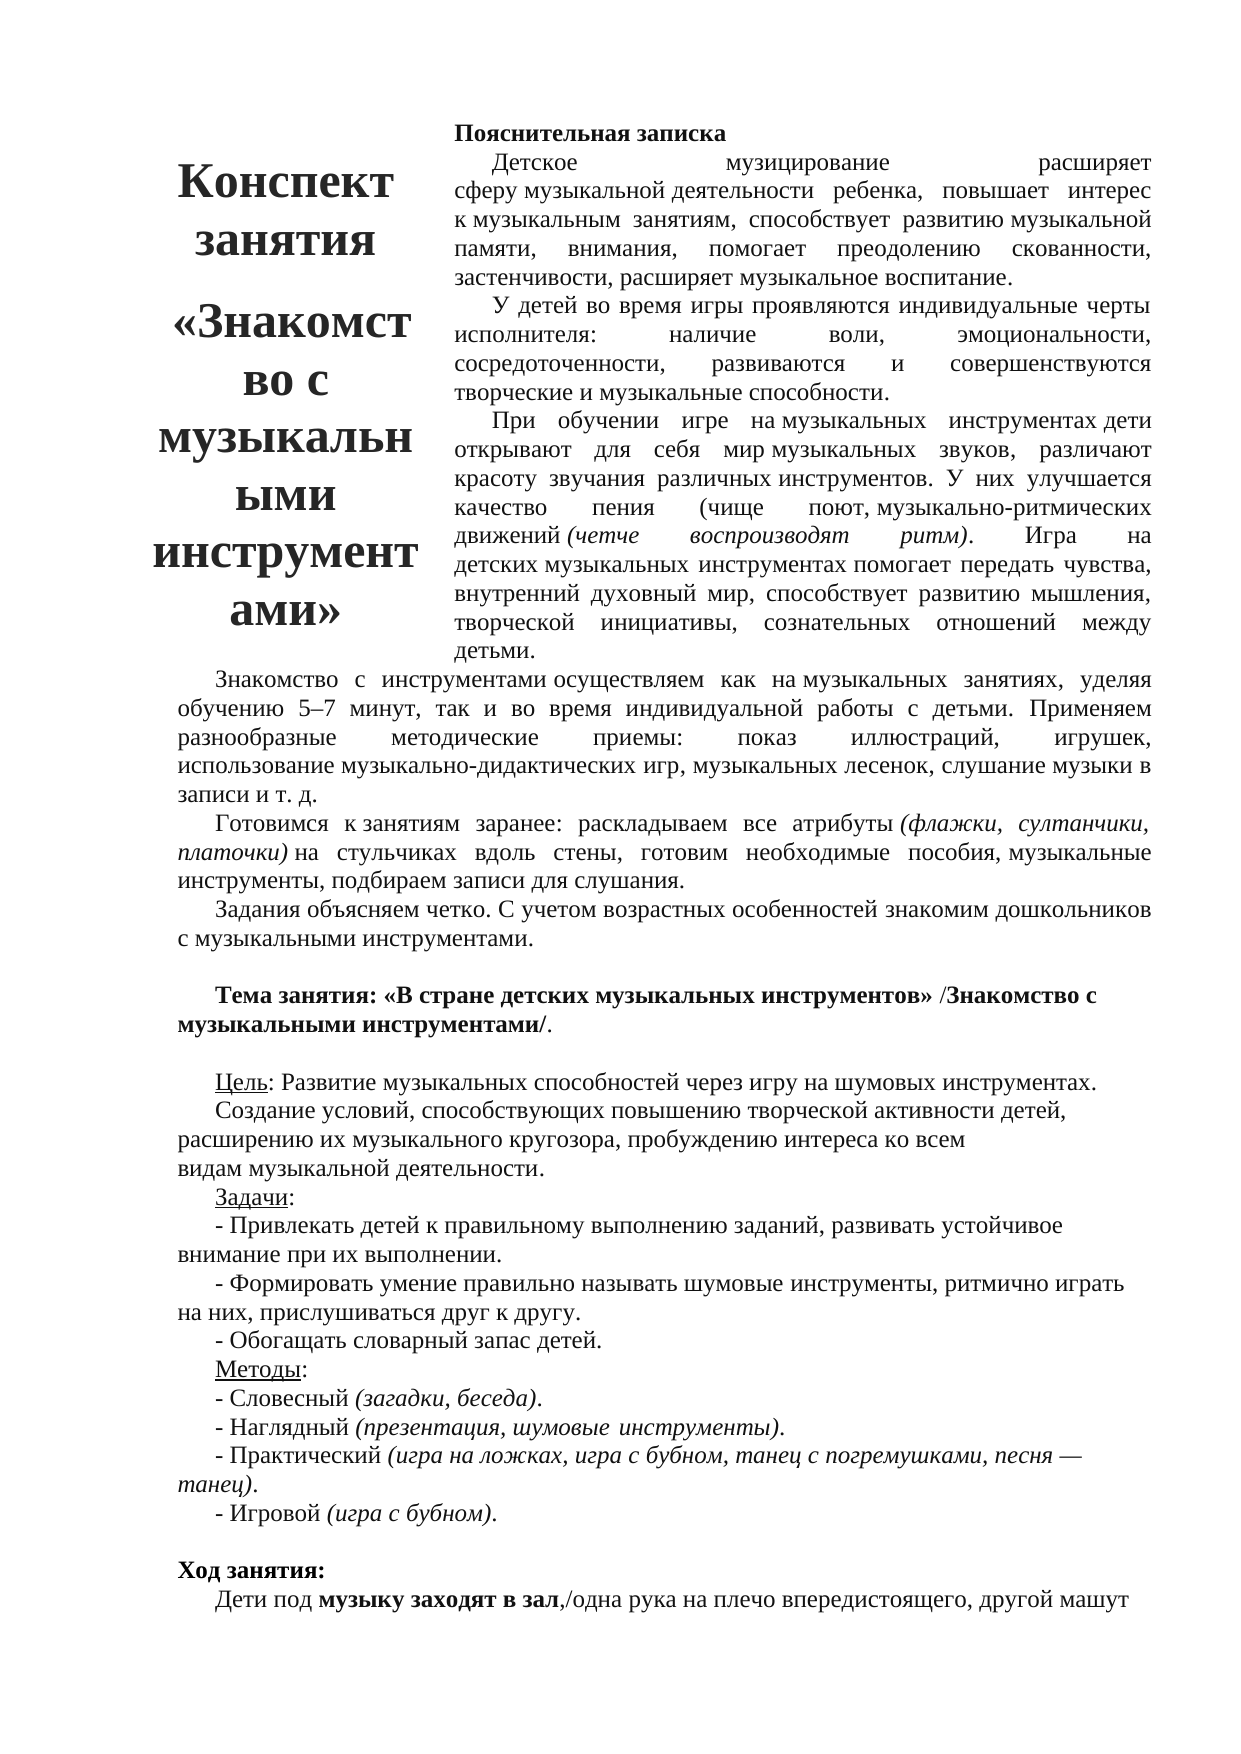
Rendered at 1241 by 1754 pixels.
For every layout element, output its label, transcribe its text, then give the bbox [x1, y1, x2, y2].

text Тема занятия: «В стране детских музыкальных инструментов» /Знакомство с музыкальными инструментами/. [177, 981, 1152, 1038]
text Методы: [177, 1354, 1152, 1383]
text Детское музицирование расширяет сферу музыкальной деятельности ребенка, повышает интерес к музыкальным занятиям, способствует развитию музыкальной памяти, внимания, помогает преодолению скованности, застенчивости, расширяет музыкальное воспитание. [177, 147, 1152, 291]
text - Словесный (загадки, беседа). [177, 1383, 1152, 1412]
text Готовимся к занятиям заранее: раскладываем все атрибуты (флажки, султанчики, платочки) на стульчиках вдоль стены, готовим необходимые пособия, музыкальные инструменты, подбираем записи для слушания. [177, 808, 1152, 894]
text Пояснительная записка [177, 118, 1152, 147]
text - Игровой (игра с бубном). [177, 1498, 1152, 1527]
text Знакомство с инструментами осуществляем как на музыкальных занятиях, уделяя обучению 5–7 минут, так и во время индивидуальной работы с детьми. Применяем разнообразные методические приемы: показ иллюстраций, игрушек, использование музыкально-дидактических игр, музыкальных лесенок, слушание музыки в записи и т. д. [177, 664, 1152, 808]
text - Практический (игра на ложках, игра с бубном, танец с погремушками, песня — танец). [177, 1441, 1152, 1498]
text Создание условий, способствующих повышению творческой активности детей, расширению их музыкального кругозора, пробуждению интереса ко всем видам музыкальной деятельности. [177, 1096, 1152, 1182]
text У детей во время игры проявляются индивидуальные черты исполнителя: наличие воли, эмоциональности, сосредоточенности, развиваются и совершенствуются творческие и музыкальные способности. [421, 291, 1152, 406]
text При обучении игре на музыкальных инструментах дети открывают для себя мир музыкальных звуков, различают красоту звучания различных инструментов. У них улучшается качество пения (чище поют, музыкально-ритмических движений (четче воспроизводят ритм). Игра на детских музыкальных инструментах помогает передать чувства, внутренний духовный мир, способствует развитию мышления, творческой инициативы, сознательных отношений между детьми. [177, 406, 1152, 664]
text - Наглядный (презентация, шумовые инструменты). [177, 1412, 1152, 1441]
text Дети под музыку заходят в зал,/одна рука на плечо впередистоящего, другой машут [177, 1584, 1152, 1613]
text Задачи: [177, 1182, 1152, 1211]
subtitle Ход занятия: [177, 1556, 1152, 1584]
text Цель: Развитие музыкальных способностей через игру на шумовых инструментах. [177, 1067, 1152, 1096]
text - Обогащать словарный запас детей. [177, 1326, 1152, 1354]
text - Формировать умение правильно называть шумовые инструменты, ритмично играть на них, прислушиваться друг к другу. [177, 1268, 1152, 1326]
text Задания объясняем четко. С учетом возрастных особенностей знакомим дошкольников с музыкальными инструментами. [177, 894, 1152, 952]
text - Привлекать детей к правильному выполнению заданий, развивать устойчивое внимание при их выполнении. [177, 1211, 1152, 1268]
